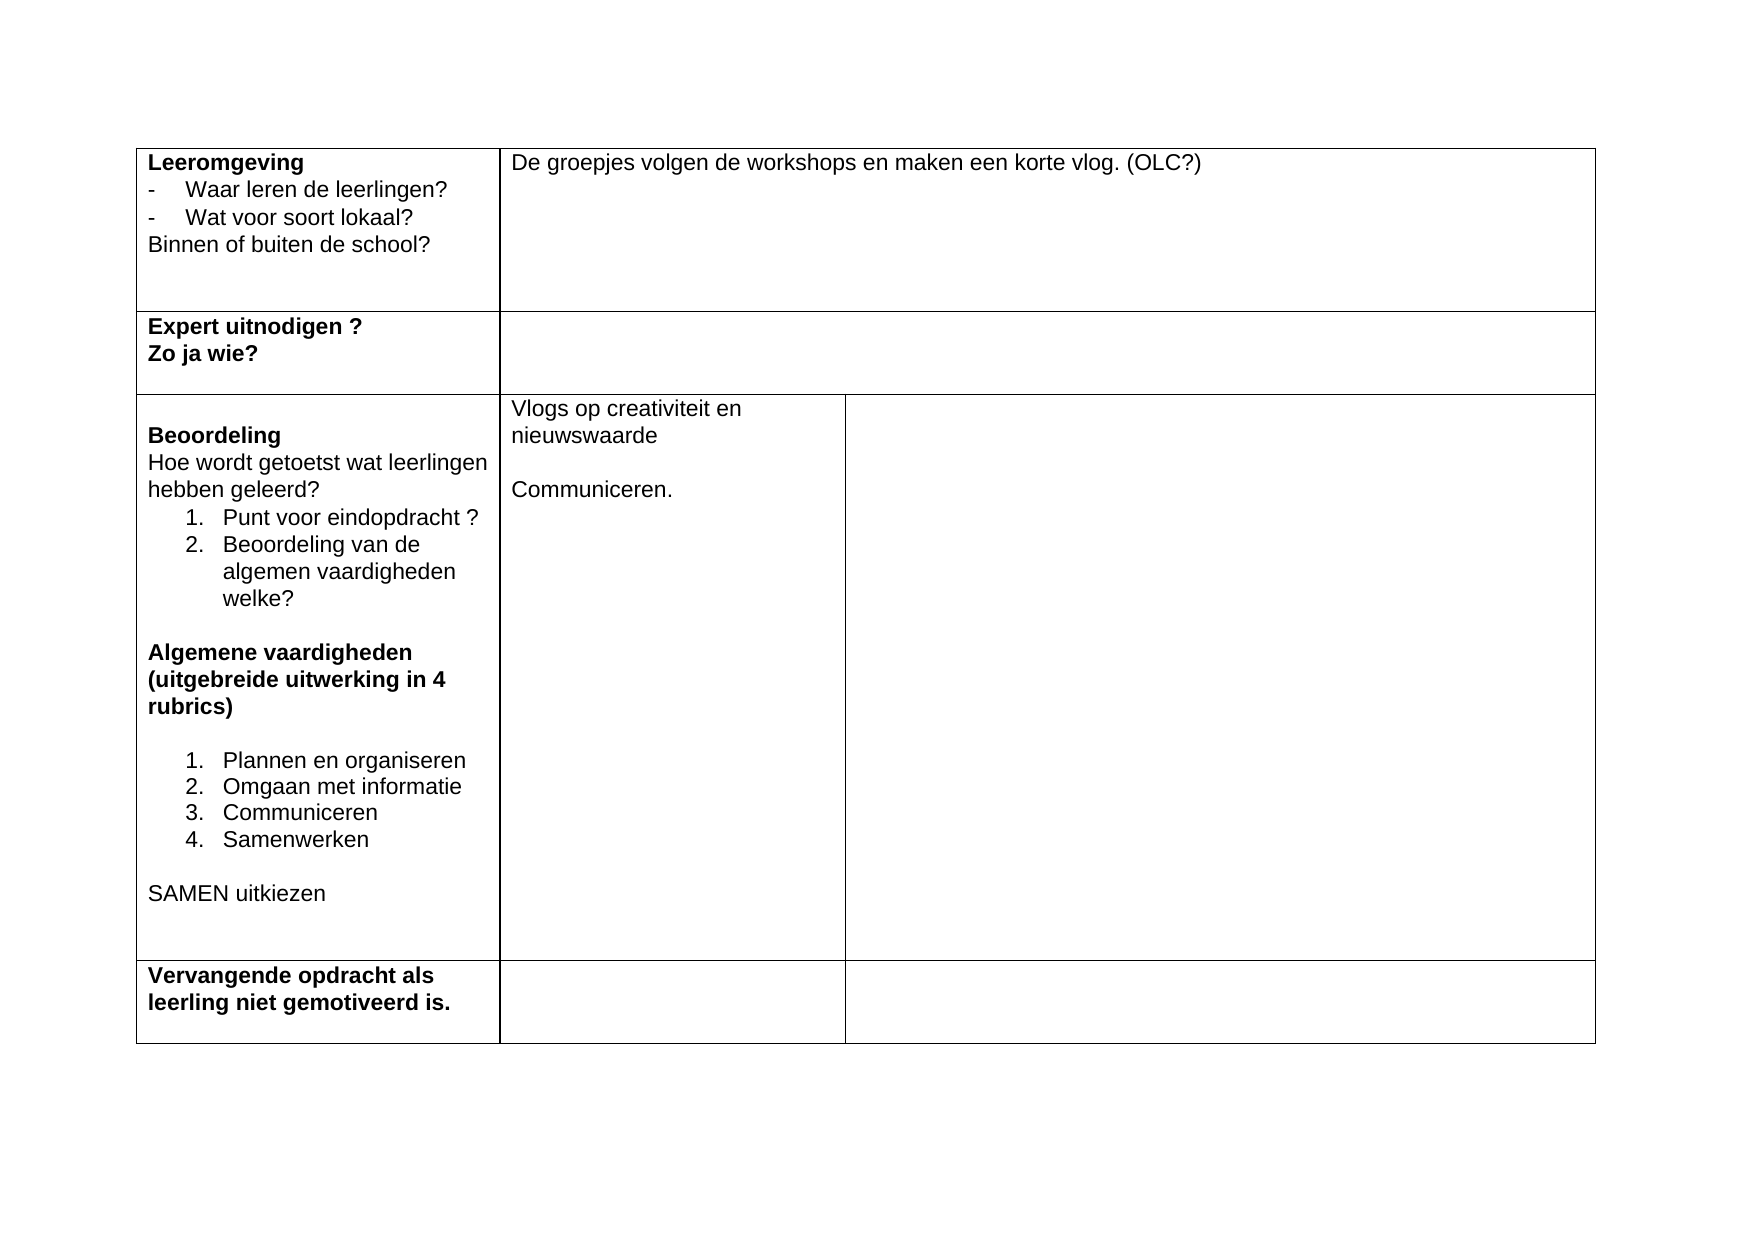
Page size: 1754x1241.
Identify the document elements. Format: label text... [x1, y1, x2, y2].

table_cell Leeromgeving Waar leren de leerlingen? Wat voor soort lokaal? Binnen of buiten de school? [137, 149, 499, 311]
table_cell [846, 395, 1595, 960]
table_cell [501, 312, 1595, 393]
table_cell [846, 961, 1595, 1043]
table_cell [501, 961, 845, 1043]
table_cell Expert uitnodigen ? Zo ja wie? [137, 312, 499, 393]
table_cell De groepjes volgen de workshops en maken een korte vlog. (OLC?) [501, 149, 1595, 311]
table_cell Vlogs op creativiteit en nieuwswaarde Communiceren. [501, 395, 845, 960]
table_cell Beoordeling Hoe wordt getoetst wat leerlingen hebben geleerd? Punt voor eindopdracht ? Beoordeling van de algemen vaardigheden welke? Algemene vaardigheden (uitgebreide uitwerking in 4 rubrics) Plannen en organiseren Omgaan met informatie Communiceren Samenwerken SAMEN uitkiezen [137, 395, 499, 960]
table_cell Vervangende opdracht als leerling niet gemotiveerd is. [137, 961, 499, 1043]
